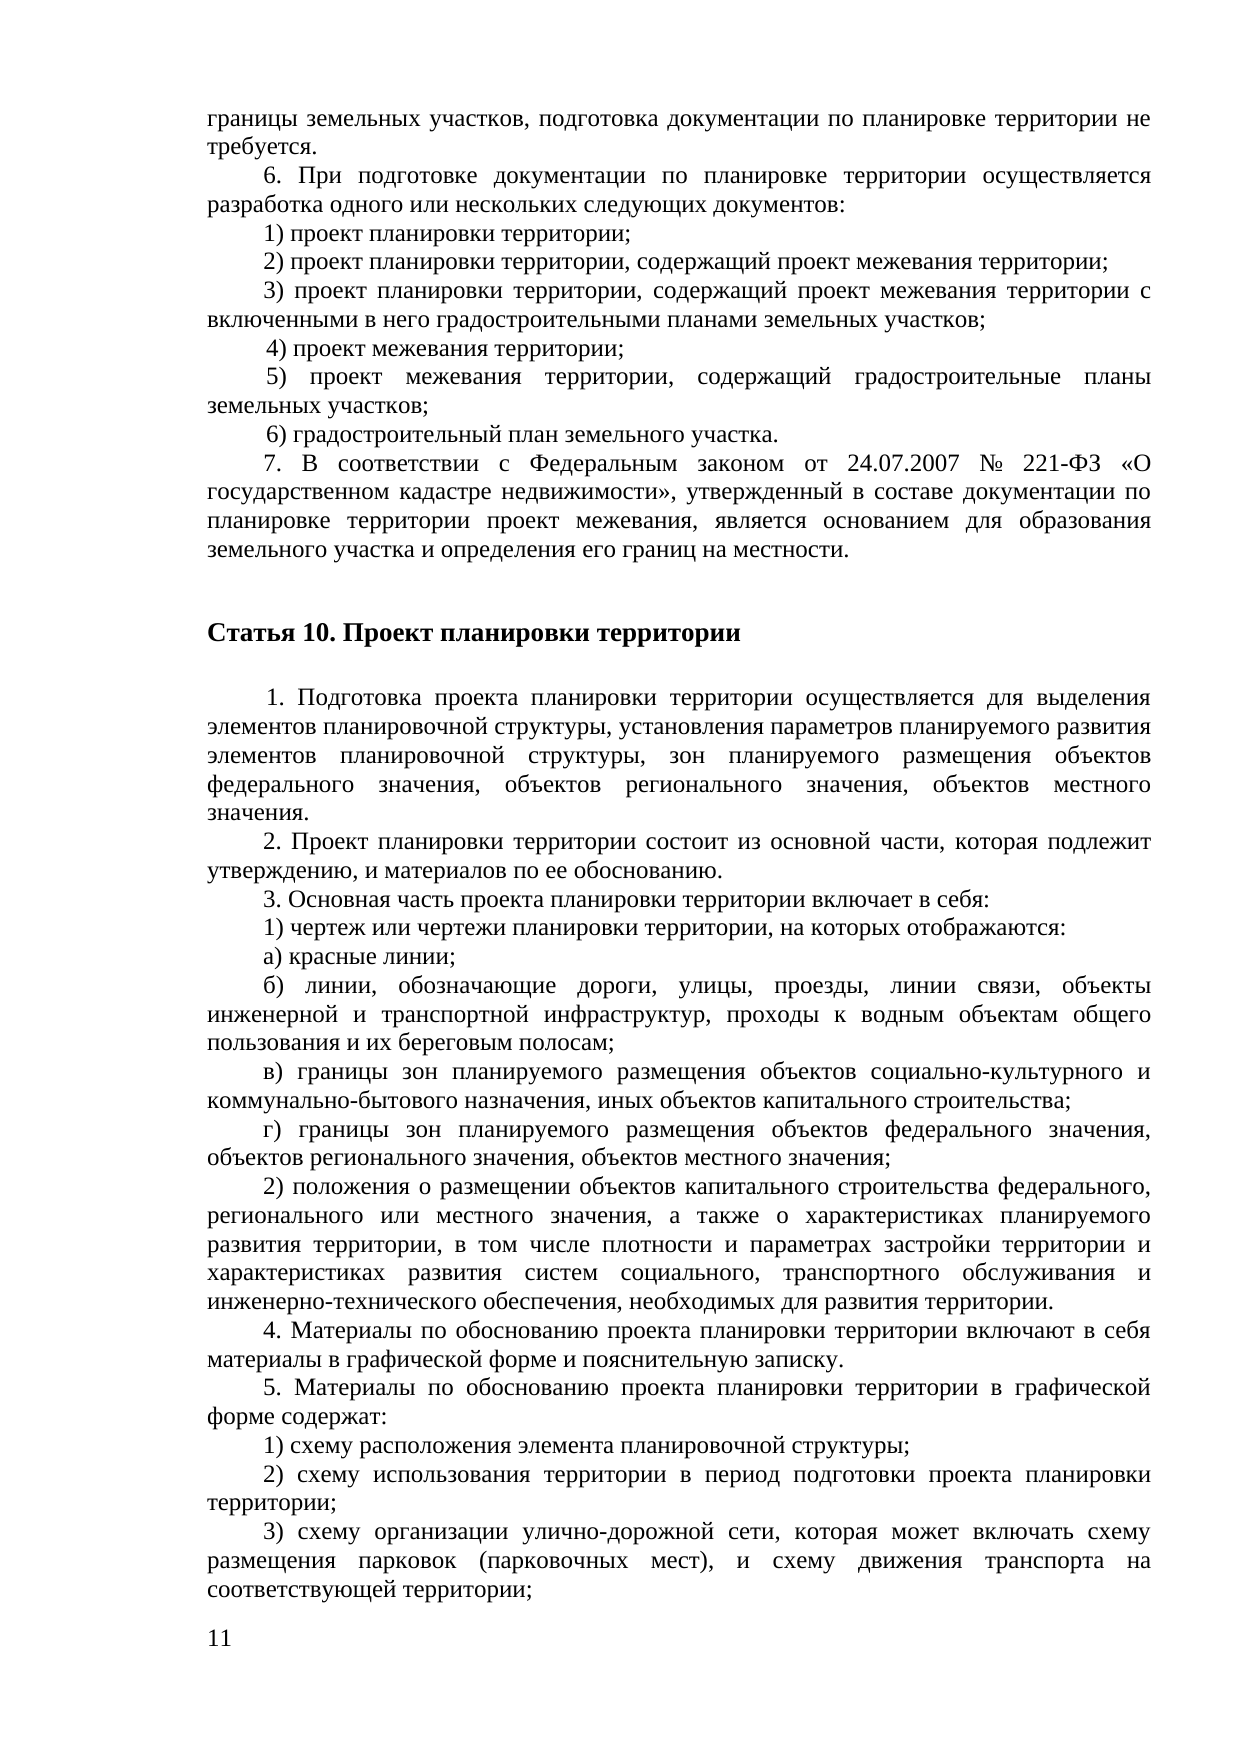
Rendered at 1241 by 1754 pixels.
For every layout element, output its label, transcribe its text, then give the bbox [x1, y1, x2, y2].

text 1. Подготовка проекта планировки территории осуществляется для выделения элементов планировочной структуры, установления параметров планируемого развития элементов планировочной структуры, зон планируемого размещения объектов федерального значения, объектов регионального значения, объектов местного значения. [207, 682, 1152, 826]
text 4. Материалы по обоснованию проекта планировки территории включают в себя материалы в графической форме и пояснительную записку. [207, 1315, 1152, 1372]
text 3. Основная часть проекта планировки территории включает в себя: [207, 884, 1152, 912]
text 4) проект межевания территории; [207, 333, 1152, 361]
text 6) градостроительный план земельного участка. [207, 419, 1152, 448]
text 1) чертеж или чертежи планировки территории, на которых отображаются: [207, 912, 1152, 941]
text 5) проект межевания территории, содержащий градостроительные планы земельных участков; [207, 361, 1152, 419]
text 2) проект планировки территории, содержащий проект межевания территории; [207, 246, 1152, 275]
text в) границы зон планируемого размещения объектов социально-культурного и коммунально-бытового назначения, иных объектов капитального строительства; [207, 1056, 1152, 1114]
text а) красные линии; [207, 941, 1152, 970]
text 1) схему расположения элемента планировочной структуры; [207, 1430, 1152, 1459]
text б) линии, обозначающие дороги, улицы, проезды, линии связи, объекты инженерной и транспортной инфраструктур, проходы к водным объектам общего пользования и их береговым полосам; [207, 970, 1152, 1056]
text 2) положения о размещении объектов капитального строительства федерального, регионального или местного значения, а также о характеристиках планируемого развития территории, в том числе плотности и параметрах застройки территории и характеристиках развития систем социального, транспортного обслуживания и инженерно-технического обеспечения, необходимых для развития территории. [207, 1171, 1152, 1315]
text 3) схему организации улично-дорожной сети, которая может включать схему размещения парковок (парковочных мест), и схему движения транспорта на соответствующей территории; [207, 1516, 1152, 1602]
text 2. Проект планировки территории состоит из основной части, которая подлежит утверждению, и материалов по ее обоснованию. [207, 826, 1152, 884]
text 1) проект планировки территории; [207, 218, 1152, 246]
text 2) схему использования территории в период подготовки проекта планировки территории; [207, 1459, 1152, 1516]
text 3) проект планировки территории, содержащий проект межевания территории с включенными в него градостроительными планами земельных участков; [207, 275, 1152, 333]
text г) границы зон планируемого размещения объектов федерального значения, объектов регионального значения, объектов местного значения; [207, 1114, 1152, 1171]
text 7. В соответствии с Федеральным законом от 24.07.2007 № 221-ФЗ «О государственном кадастре недвижимости», утвержденный в составе документации по планировке территории проект межевания, является основанием для образования земельного участка и определения его границ на местности. [207, 448, 1152, 563]
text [207, 103, 1152, 160]
text 6. При подготовке документации по планировке территории осуществляется разработка одного или нескольких следующих документов: [207, 160, 1152, 218]
text 5. Материалы по обоснованию проекта планировки территории в графической форме содержат: [207, 1372, 1152, 1430]
subtitle Статья 10. Проект планировки территории [207, 616, 1152, 647]
